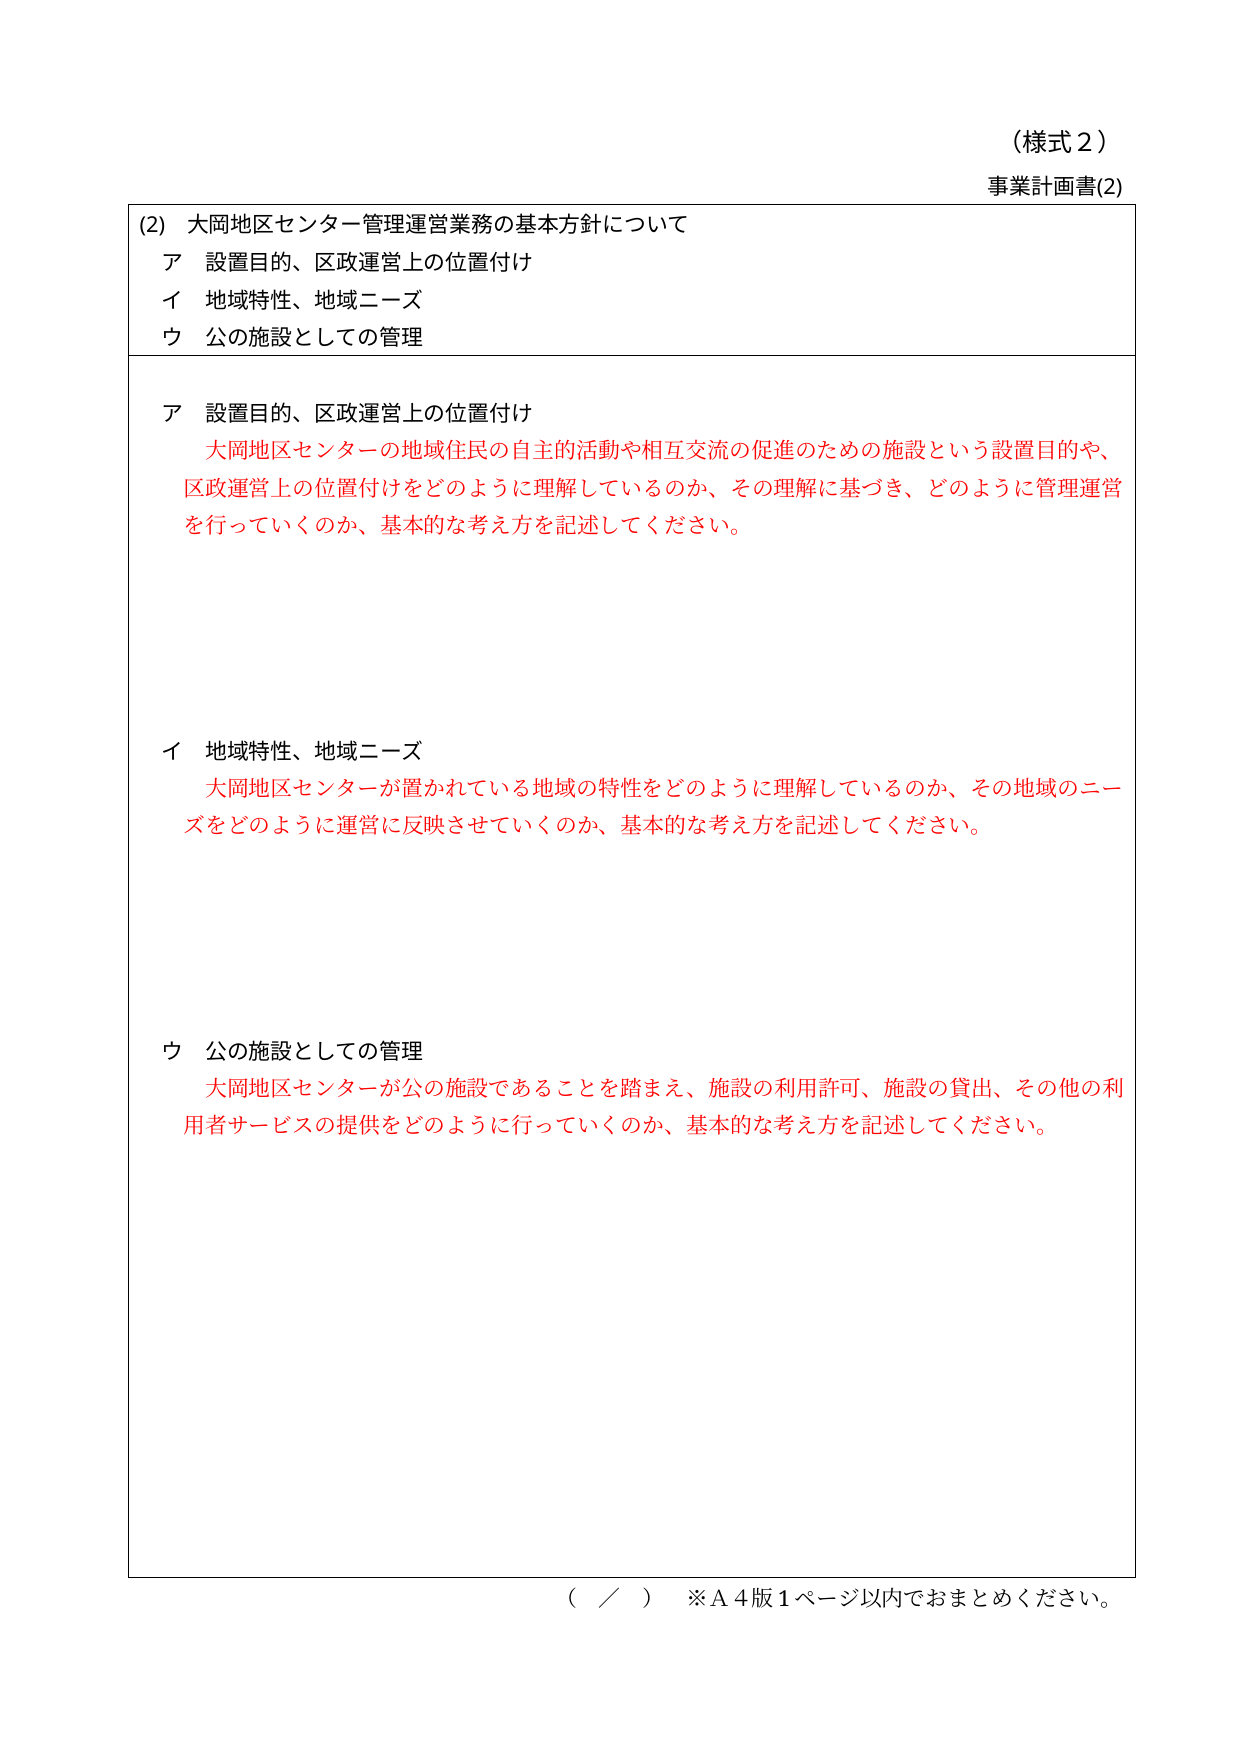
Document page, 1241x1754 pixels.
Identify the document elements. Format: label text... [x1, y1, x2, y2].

text 事業計画書(2) [118, 166, 1122, 204]
table_header (2) 大岡地区センター管理運営業務の基本方針について ア 設置目的、区政運営上の位置付け イ 地域特性、地域ニーズ ウ 公の施設としての管理 [129, 205, 1135, 355]
text （ ／ ） ※Ａ４版1ページ以内でおまとめください。 [118, 1578, 1122, 1616]
table_cell ア 設置目的、区政運営上の位置付け 大岡地区センターの地域住民の自主的活動や相互交流の促進のための施設という設置目的や、区政運営上の位置付けをどのように理解しているのか、その理解に基づき、どのように管理運営を行っていくのか、基本的な考え方を記述してください。 イ 地域特性、地域ニーズ 大岡地区センターが置かれている地域の特性をどのように理解しているのか、その地域のニーズをどのように運営に反映させていくのか、基本的な考え方を記述してください。 ウ 公の施設としての管理 大岡地区センターが公の施設であることを踏まえ、施設の利用許可、施設の貸出、その他の利用者サービスの提供をどのように行っていくのか、基本的な考え方を記述してください。 [129, 356, 1135, 1577]
